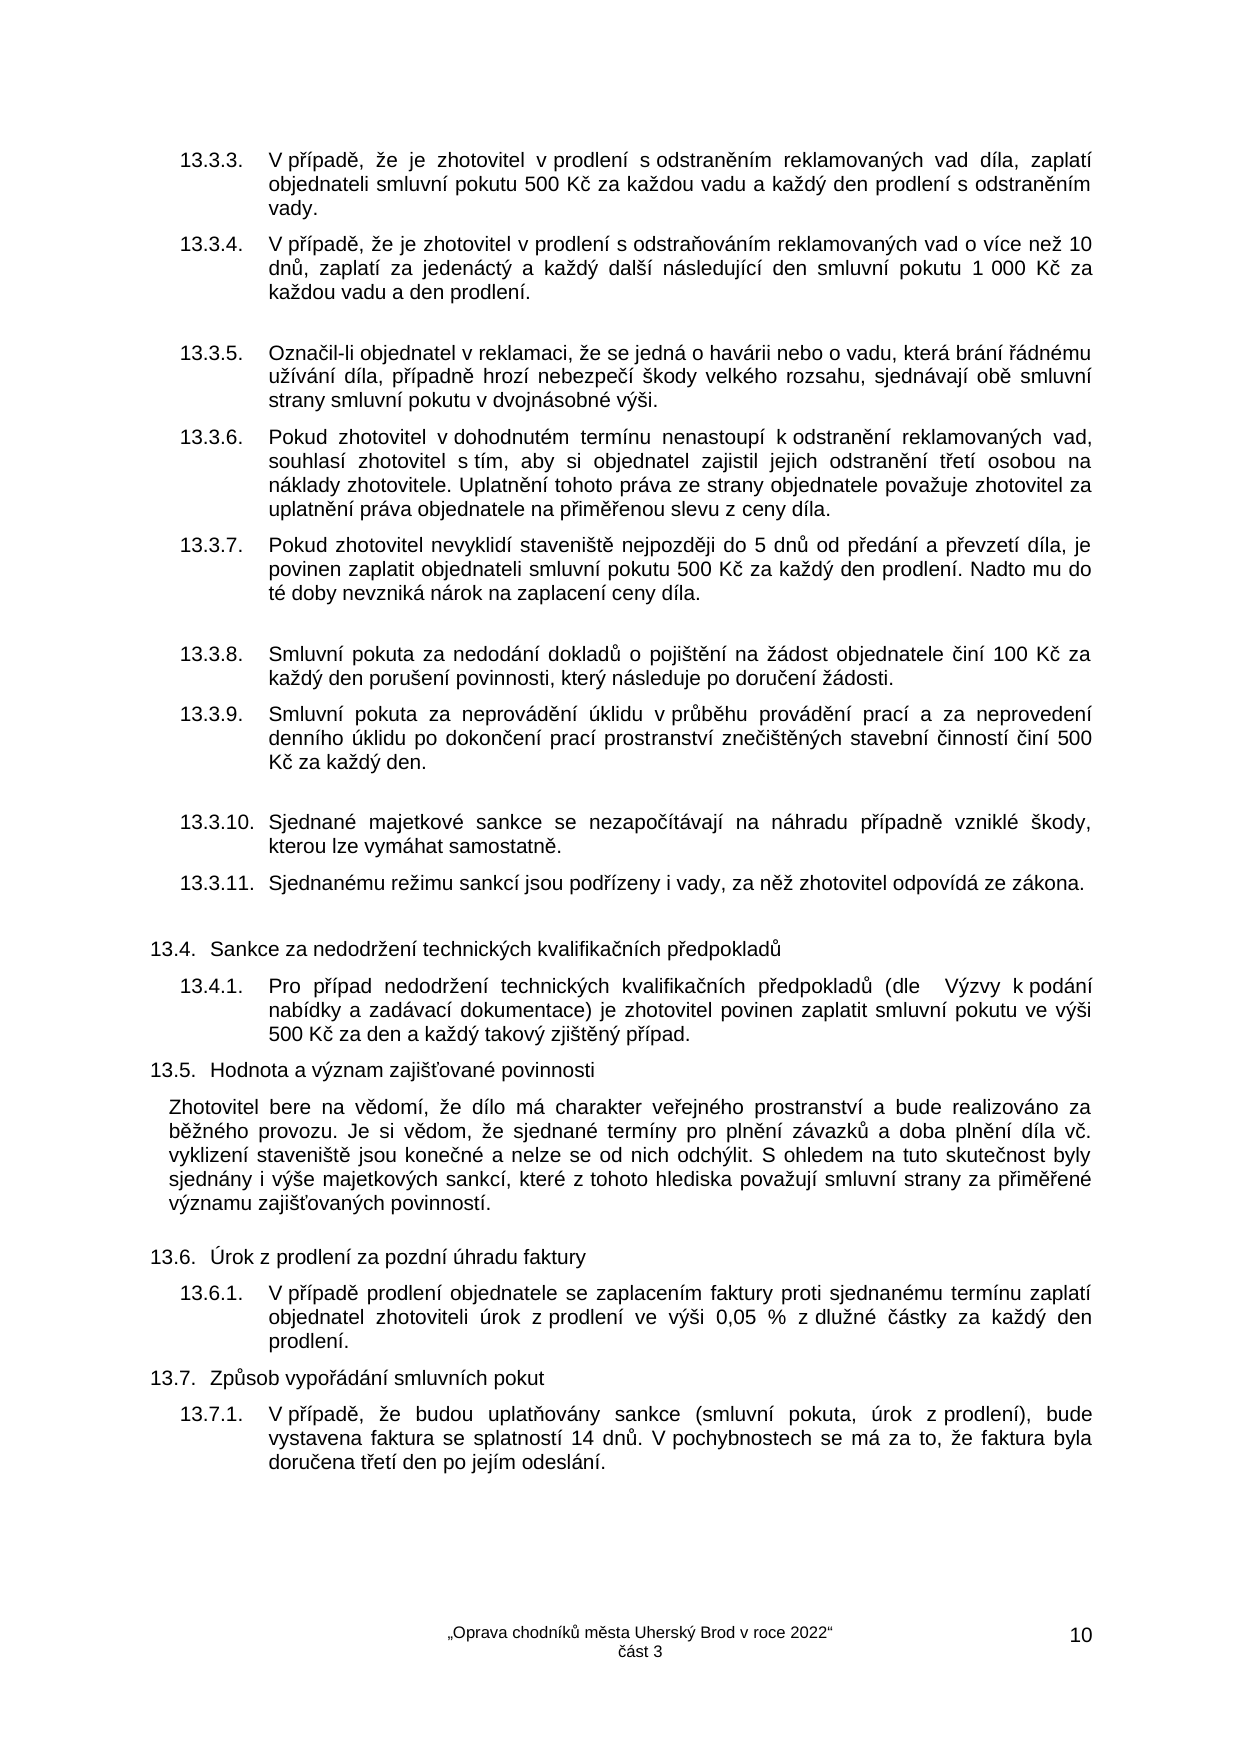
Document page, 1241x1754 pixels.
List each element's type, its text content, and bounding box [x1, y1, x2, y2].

subtitle Pokud zhotovitel nevyklidí staveniště nejpozději do 5 dnů od předání a převzetí díla, je povinen zaplatit objednateli smluvní pokutu 500 Kč za každý den prodlení. Nadto mu do té doby nevzniká nárok na zaplacení ceny díla. [179, 533, 1093, 605]
subtitle Pro případ nedodržení technických kvalifikačních předpokladů (dle Výzvy k podání nabídky a zadávací dokumentace) je zhotovitel povinen zaplatit smluvní pokutu ve výši 500 Kč za den a každý takový zjištěný případ. [179, 974, 1093, 1046]
subtitle Smluvní pokuta za neprovádění úklidu v průběhu provádění prací a za neprovedení denního úklidu po dokončení prací prostranství znečištěných stavební činností činí 500 Kč za každý den. [179, 702, 1093, 774]
subtitle V případě prodlení objednatele se zaplacením faktury proti sjednanému termínu zaplatí objednatel zhotoviteli úrok z prodlení ve výši 0,05 % z dlužné částky za každý den prodlení. [179, 1281, 1093, 1353]
subtitle Smluvní pokuta za nedodání dokladů o pojištění na žádost objednatele činí 100 Kč za každý den porušení povinnosti, který následuje po doručení žádosti. [179, 641, 1093, 689]
subtitle Pokud zhotovitel v dohodnutém termínu nenastoupí k odstranění reklamovaných vad, souhlasí zhotovitel s tím, aby si objednatel zajistil jejich odstranění třetí osobou na náklady zhotovitele. Uplatnění tohoto práva ze strany objednatele považuje zhotovitel za uplatnění práva objednatele na přiměřenou slevu z ceny díla. [179, 425, 1093, 521]
subtitle V případě, že je zhotovitel v prodlení s odstraňováním reklamovaných vad o více než 10 dnů, zaplatí za jedenáctý a každý další následující den smluvní pokutu 1 000 Kč za každou vadu a den prodlení. [179, 232, 1093, 304]
subtitle Sjednané majetkové sankce se nezapočítávají na náhradu případně vzniklé škody, kterou lze vymáhat samostatně. [179, 810, 1093, 858]
subtitle Hodnota a význam zajišťované povinnosti [150, 1058, 1093, 1082]
subtitle Úrok z prodlení za pozdní úhradu faktury [150, 1244, 1093, 1268]
subtitle Sjednanému režimu sankcí jsou podřízeny i vady, za něž zhotovitel odpovídá ze zákona. [179, 871, 1093, 894]
text Zhotovitel bere na vědomí, že dílo má charakter veřejného prostranství a bude realizováno za běžného provozu. Je si vědom, že sjednané termíny pro plnění závazků a doba plnění díla vč. vyklizení staveniště jsou konečné a nelze se od nich odchýlit. S ohledem na tuto skutečnost byly sjednány i výše majetkových sankcí, které z tohoto hlediska považují smluvní strany za přiměřené významu zajišťovaných povinností. [169, 1094, 1093, 1214]
subtitle V případě, že je zhotovitel v prodlení s odstraněním reklamovaných vad díla, zaplatí objednateli smluvní pokutu 500 Kč za každou vadu a každý den prodlení s odstraněním vady. [179, 148, 1093, 219]
subtitle Sankce za nedodržení technických kvalifikačních předpokladů [150, 937, 1093, 961]
subtitle V případě, že budou uplatňovány sankce (smluvní pokuta, úrok z prodlení), bude vystavena faktura se splatností 14 dnů. V pochybnostech se má za to, že faktura byla doručena třetí den po jejím odeslání. [179, 1402, 1093, 1474]
subtitle Způsob vypořádání smluvních pokut [150, 1365, 1093, 1389]
subtitle Označil-li objednatel v reklamaci, že se jedná o havárii nebo o vadu, která brání řádnému užívání díla, případně hrozí nebezpečí škody velkého rozsahu, sjednávají obě smluvní strany smluvní pokutu v dvojnásobné výši. [179, 340, 1093, 412]
